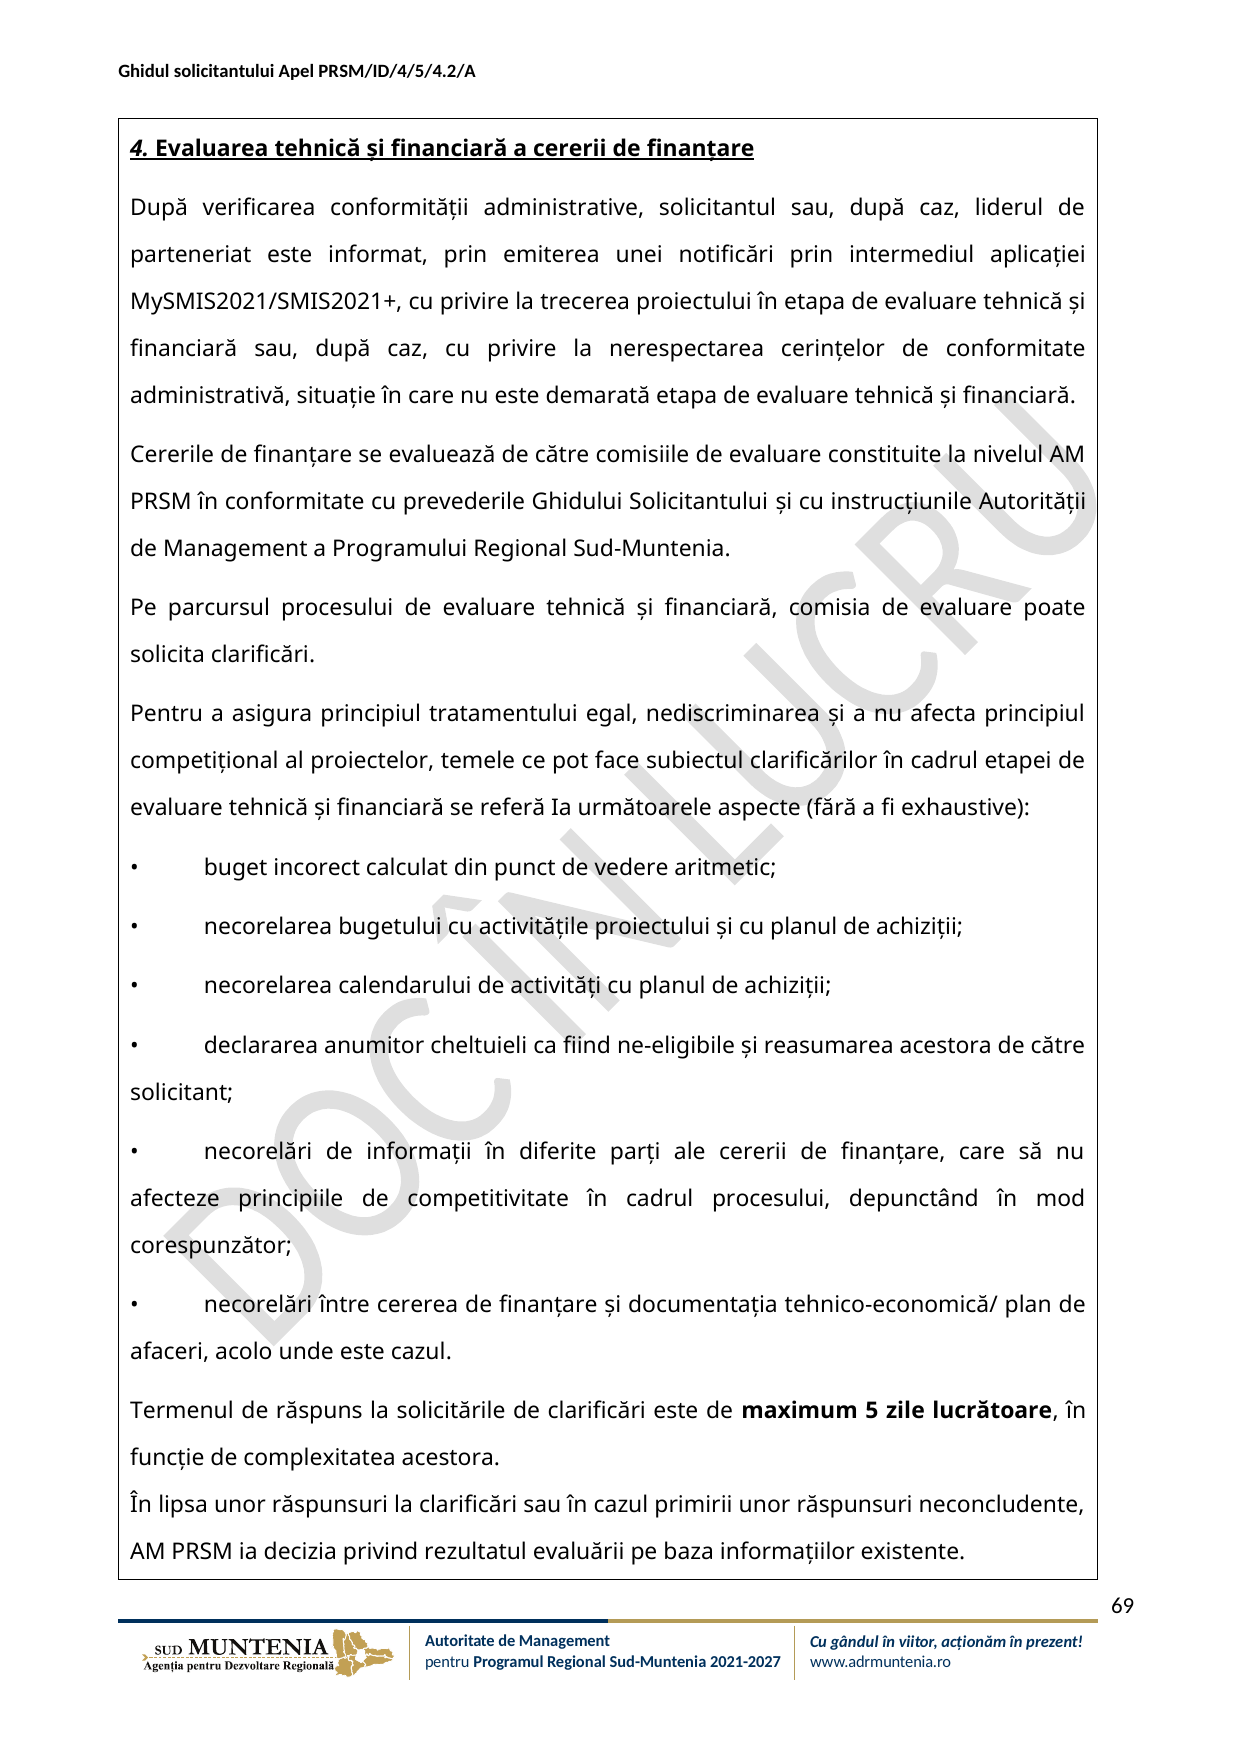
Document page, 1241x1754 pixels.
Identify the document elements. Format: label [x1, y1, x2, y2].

table_header [119, 119, 1097, 1579]
